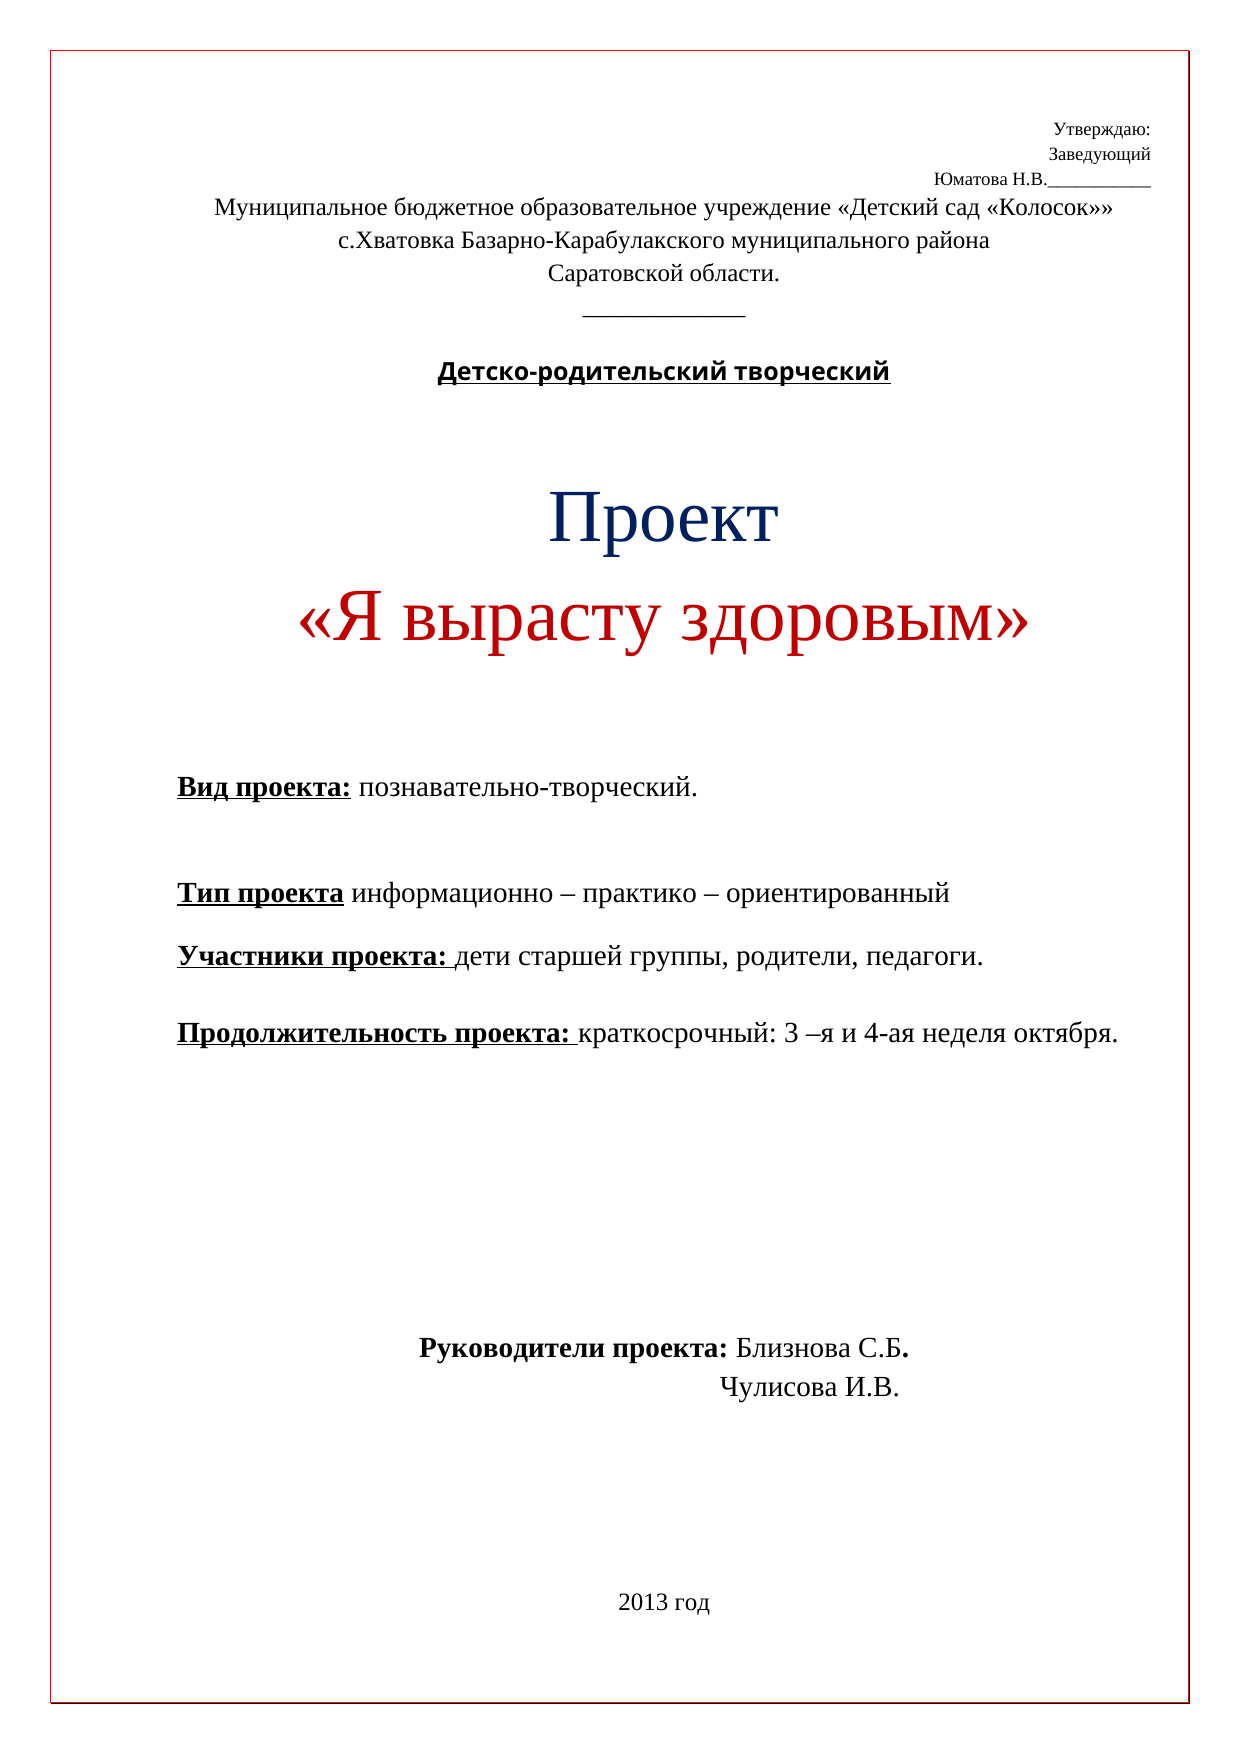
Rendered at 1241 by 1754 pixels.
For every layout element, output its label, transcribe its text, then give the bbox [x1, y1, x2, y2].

text Чулисова И.В. [177, 1369, 1151, 1402]
text Руководители проекта: Близнова С.Б. [177, 1330, 1151, 1364]
text «Я вырасту здоровым» [177, 570, 1151, 657]
text _____________ [177, 291, 1151, 320]
text Участники проекта: дети старшей группы, родители, педагоги. [177, 938, 1151, 971]
text Детско-родительский творческий [177, 354, 1151, 388]
text 2013 год [177, 1587, 1151, 1616]
text Заведующий [177, 143, 1151, 164]
text Проект [177, 471, 1151, 557]
text Тип проекта информационно – практико – ориентированный [177, 875, 1151, 908]
text Муниципальное бюджетное образовательное учреждение «Детский сад «Колосок»» с.Хватовка Базарно-Карабулакского муниципального района [177, 192, 1151, 254]
text Вид проекта: познавательно-творческий. [177, 769, 1151, 802]
text Юматова Н.В.___________ [177, 168, 1151, 189]
text Продолжительность проекта: краткосрочный: 3 –я и 4-ая неделя октября. [177, 1015, 1151, 1048]
text Саратовской области. [177, 258, 1151, 287]
text Утверждаю: [177, 118, 1151, 139]
